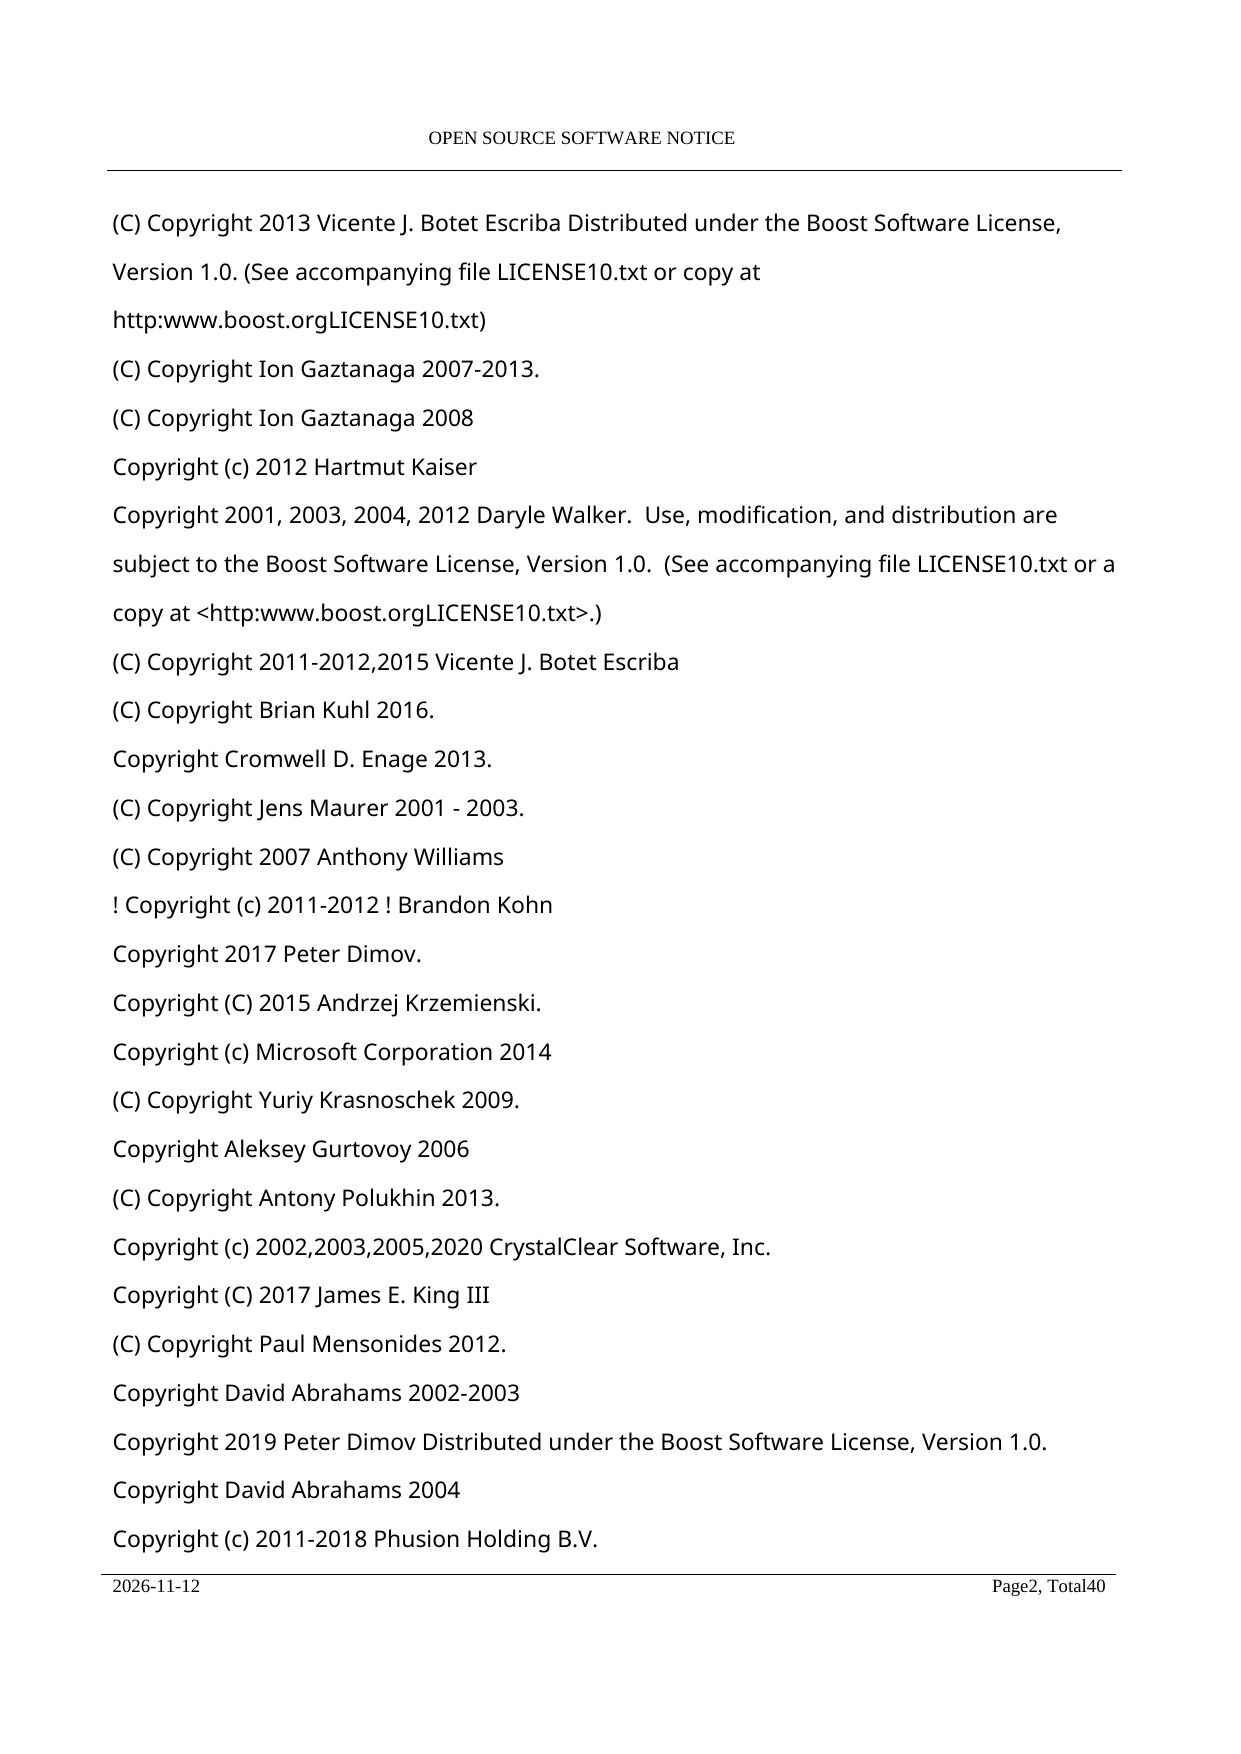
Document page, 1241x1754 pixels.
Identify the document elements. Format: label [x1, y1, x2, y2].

text [112, 206, 1128, 1555]
